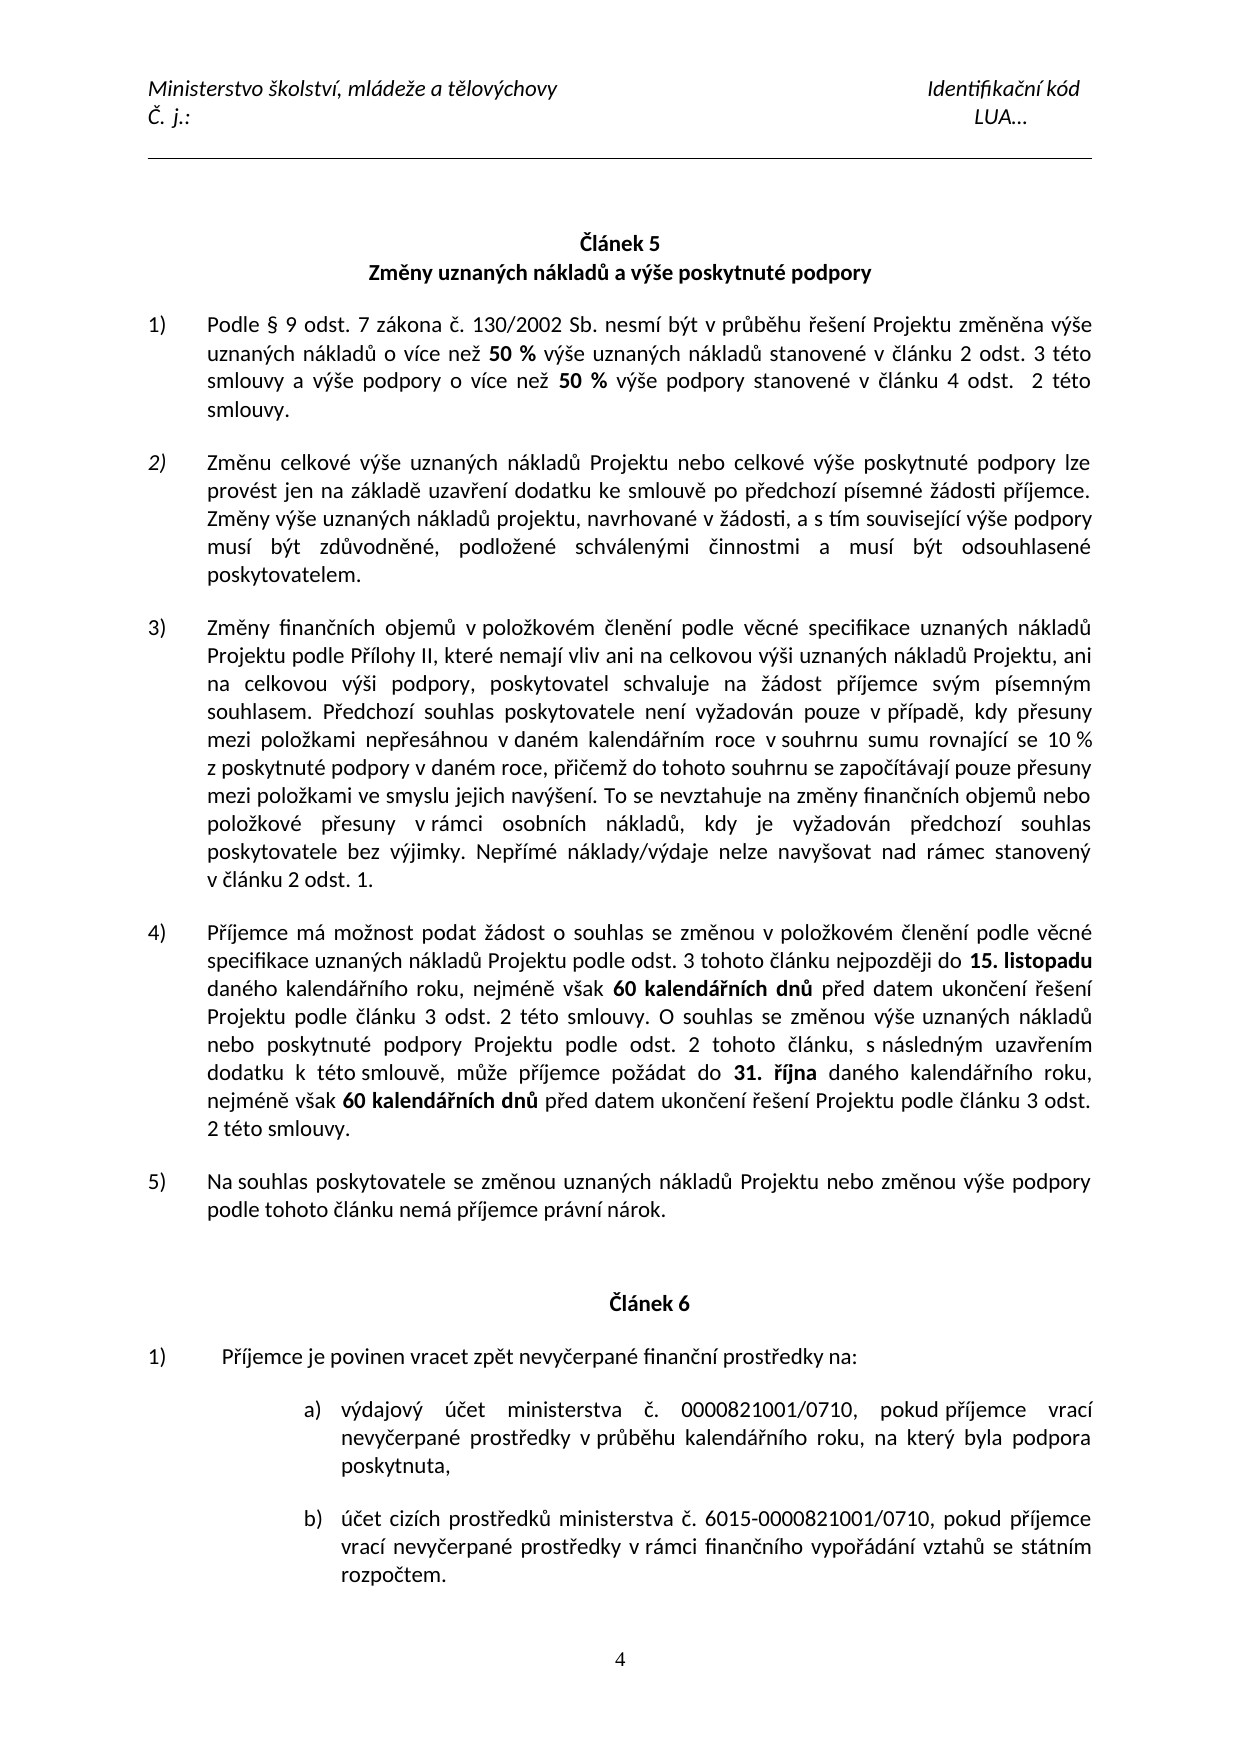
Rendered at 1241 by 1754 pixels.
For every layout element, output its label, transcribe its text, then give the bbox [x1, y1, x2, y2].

text Změny uznaných nákladů a výše poskytnuté podpory [148, 258, 1092, 286]
list Podle § 9 odst. 7 zákona č. 130/2002 Sb. nesmí být v průběhu řešení Projektu změněna výše uznaných nákladů o více než 50 % výše uznaných nákladů stanovené v článku 2 odst. 3 této smlouvy a výše podpory o více než 50 % výše podpory stanovené v článku 4 odst. 2 této smlouvy. [148, 311, 1092, 423]
text Článek 6 [207, 1289, 1092, 1317]
text Článek 5 [148, 229, 1092, 258]
list Příjemce má možnost podat žádost o souhlas se změnou v položkovém členění podle věcné specifikace uznaných nákladů Projektu podle odst. 3 tohoto článku nejpozději do 15. listopadu daného kalendářního roku, nejméně však 60 kalendářních dnů před datem ukončení řešení Projektu podle článku 3 odst. 2 této smlouvy. O souhlas se změnou výše uznaných nákladů nebo poskytnuté podpory Projektu podle odst. 2 tohoto článku, s následným uzavřením dodatku k této smlouvě, může příjemce požádat do 31. října daného kalendářního roku, nejméně však 60 kalendářních dnů před datem ukončení řešení Projektu podle článku 3 odst. 2 této smlouvy. [148, 918, 1092, 1142]
list Příjemce je povinen vracet zpět nevyčerpané finanční prostředky na: [148, 1342, 1092, 1370]
list Změnu celkové výše uznaných nákladů Projektu nebo celkové výše poskytnuté podpory lze provést jen na základě uzavření dodatku ke smlouvě po předchozí písemné žádosti příjemce. Změny výše uznaných nákladů projektu, navrhované v žádosti, a s tím související výše podpory musí být zdůvodněné, podložené schválenými činnostmi a musí být odsouhlasené poskytovatelem. [148, 448, 1092, 588]
list účet cizích prostředků ministerstva č. 6015-0000821001/0710, pokud příjemce vrací nevyčerpané prostředky v rámci finančního vypořádání vztahů se státním rozpočtem. [304, 1504, 1092, 1588]
list výdajový účet ministerstva č. 0000821001/0710, pokud příjemce vrací nevyčerpané prostředky v průběhu kalendářního roku, na který byla podpora poskytnuta, [304, 1395, 1092, 1479]
list Na souhlas poskytovatele se změnou uznaných nákladů Projektu nebo změnou výše podpory podle tohoto článku nemá příjemce právní nárok. [148, 1167, 1092, 1223]
list Změny finančních objemů v položkovém členění podle věcné specifikace uznaných nákladů Projektu podle Přílohy II, které nemají vliv ani na celkovou výši uznaných nákladů Projektu, ani na celkovou výši podpory, poskytovatel schvaluje na žádost příjemce svým písemným souhlasem. Předchozí souhlas poskytovatele není vyžadován pouze v případě, kdy přesuny mezi položkami nepřesáhnou v daném kalendářním roce v souhrnu sumu rovnající se 10 % z poskytnuté podpory v daném roce, přičemž do tohoto souhrnu se započítávají pouze přesuny mezi položkami ve smyslu jejich navýšení. To se nevztahuje na změny finančních objemů nebo položkové přesuny v rámci osobních nákladů, kdy je vyžadován předchozí souhlas poskytovatele bez výjimky. Nepřímé náklady/výdaje nelze navyšovat nad rámec stanovený v článku 2 odst. 1. [148, 613, 1092, 893]
